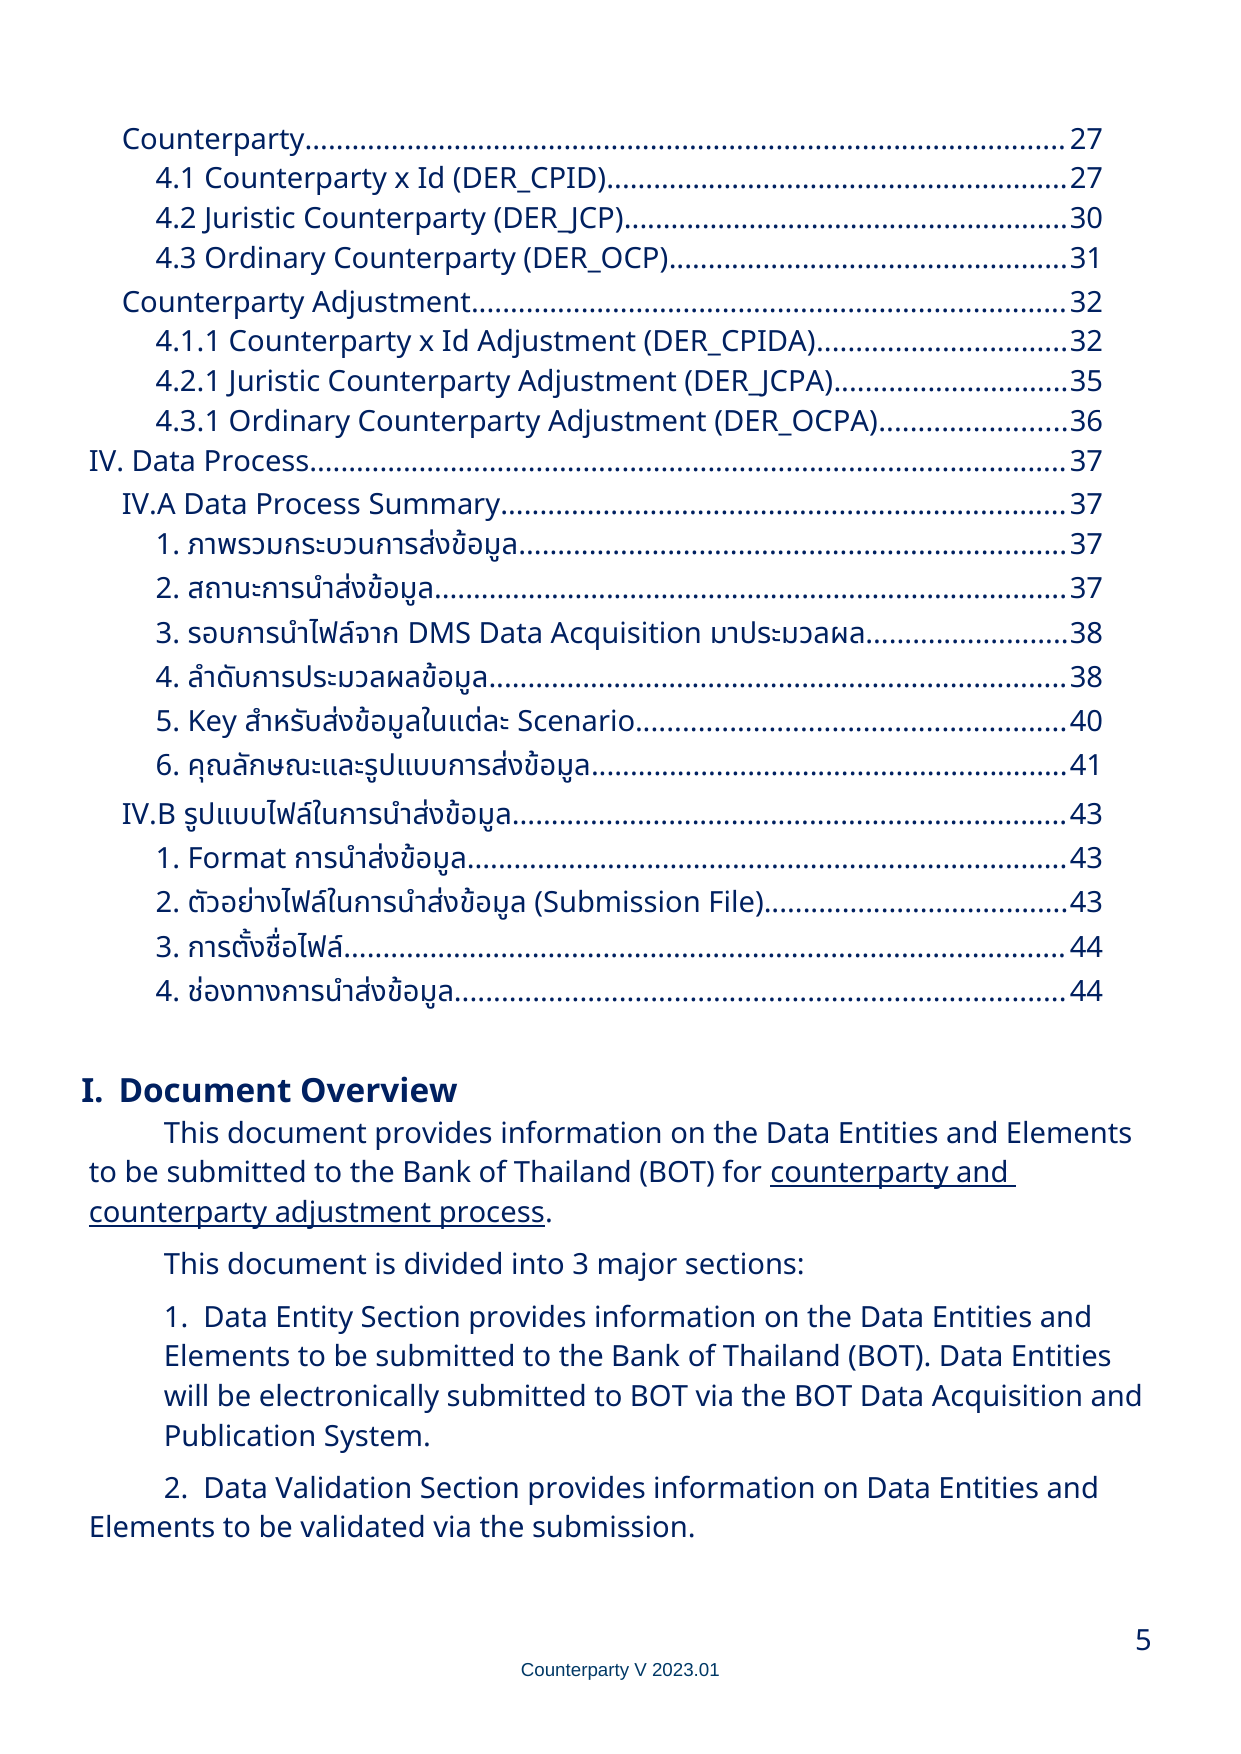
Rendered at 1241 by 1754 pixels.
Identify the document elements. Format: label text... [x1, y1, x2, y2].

text This document provides information on the Data Entities and Elements to be submitted to the Bank of Thailand (BOT) for counterparty and counterparty adjustment process. [89, 1112, 1152, 1231]
text 1. Data Entity Section provides information on the Data Entities and Elements to be submitted to the Bank of Thailand (BOT). Data Entities will be electronically submitted to BOT via the BOT Data Acquisition and Publication System. [164, 1296, 1152, 1454]
text This document is divided into 3 major sections: [89, 1244, 1152, 1283]
subtitle Document Overview [103, 1067, 1152, 1112]
text 2. Data Validation Section provides information on Data Entities and Elements to be validated via the submission. [89, 1467, 1152, 1546]
